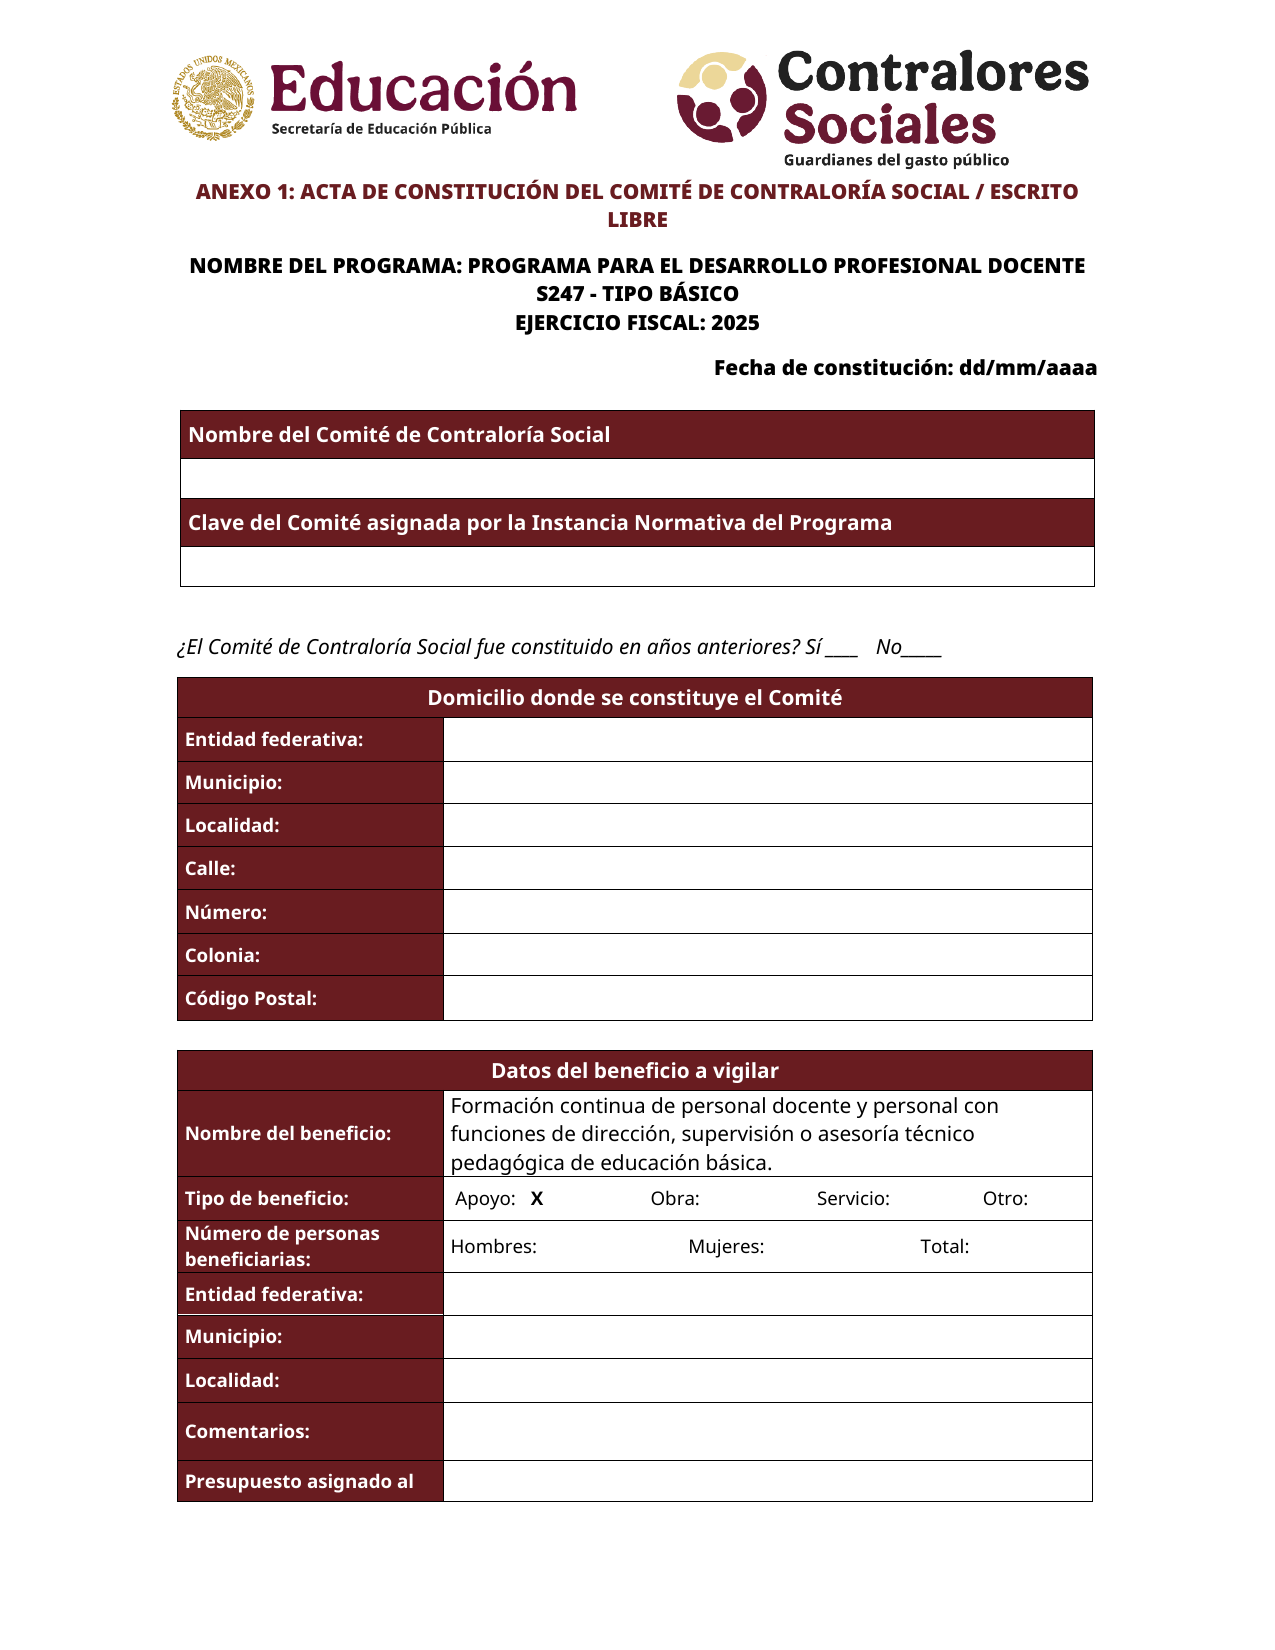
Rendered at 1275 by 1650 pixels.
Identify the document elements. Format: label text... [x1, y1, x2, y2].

table_cell Presupuesto asignado al beneficio: [178, 1461, 443, 1501]
table_cell [444, 1316, 1092, 1358]
table_cell Número: [178, 890, 443, 933]
table_cell [444, 934, 1092, 975]
table_cell [444, 1359, 1092, 1402]
table_cell Número de personas beneficiarias: [178, 1221, 443, 1272]
table_cell [444, 762, 1092, 803]
table_cell [444, 847, 1092, 889]
table_cell Tipo de beneficio: [178, 1177, 443, 1220]
table_header Domicilio donde se constituye el Comité [178, 678, 1092, 717]
text Fecha de constitución: dd/mm/aaaa [177, 353, 1098, 381]
table_cell [444, 1273, 1092, 1314]
text ¿El Comité de Contraloría Social fue constituido en años anteriores? Sí ____ No_____ [177, 632, 1098, 660]
table_cell Comentarios: [178, 1403, 443, 1460]
table_cell Clave del Comité asignada por la Instancia Normativa del Programa [181, 499, 1094, 546]
table_cell Formación continua de personal docente y personal con funciones de dirección, supervisión o asesoría técnico pedagógica de educación básica. [444, 1091, 1092, 1176]
table_cell [444, 890, 1092, 933]
table_cell Municipio: [178, 762, 443, 803]
table_cell [444, 976, 1092, 1020]
table_header Datos del beneficio a vigilar [178, 1051, 1092, 1090]
table_cell Colonia: [178, 934, 443, 975]
table_cell Municipio: [178, 1316, 443, 1358]
table_cell Localidad: [178, 1359, 443, 1402]
picture [152, 53, 605, 151]
table_cell [444, 718, 1092, 761]
table_cell [444, 1403, 1092, 1460]
text ANEXO 1: ACTA DE CONSTITUCIÓN DEL COMITÉ DE CONTRALORÍA SOCIAL / ESCRITO LIBRE [177, 177, 1098, 234]
picture [663, 40, 1098, 175]
table_cell Entidad federativa: [178, 1273, 443, 1314]
table_cell Código Postal: [178, 976, 443, 1020]
table_cell [444, 1461, 1092, 1501]
table_cell Entidad federativa: [178, 718, 443, 761]
table_cell Nombre del beneficio: [178, 1091, 443, 1176]
table_cell [444, 804, 1092, 846]
table_cell Calle: [178, 847, 443, 889]
text NOMBRE DEL PROGRAMA: PROGRAMA PARA EL DESARROLLO PROFESIONAL DOCENTE S247 - TIPO BÁSICO [177, 251, 1098, 308]
table_cell Localidad: [178, 804, 443, 846]
text EJERCICIO FISCAL: 2025 [177, 308, 1098, 336]
table_cell [181, 547, 1094, 586]
table_header Nombre del Comité de Contraloría Social [181, 411, 1094, 458]
table_cell [181, 459, 1094, 498]
table_cell Apoyo: X Obra: Servicio: Otro: [444, 1177, 1092, 1220]
table_cell Hombres: Mujeres: Total: [444, 1221, 1092, 1272]
